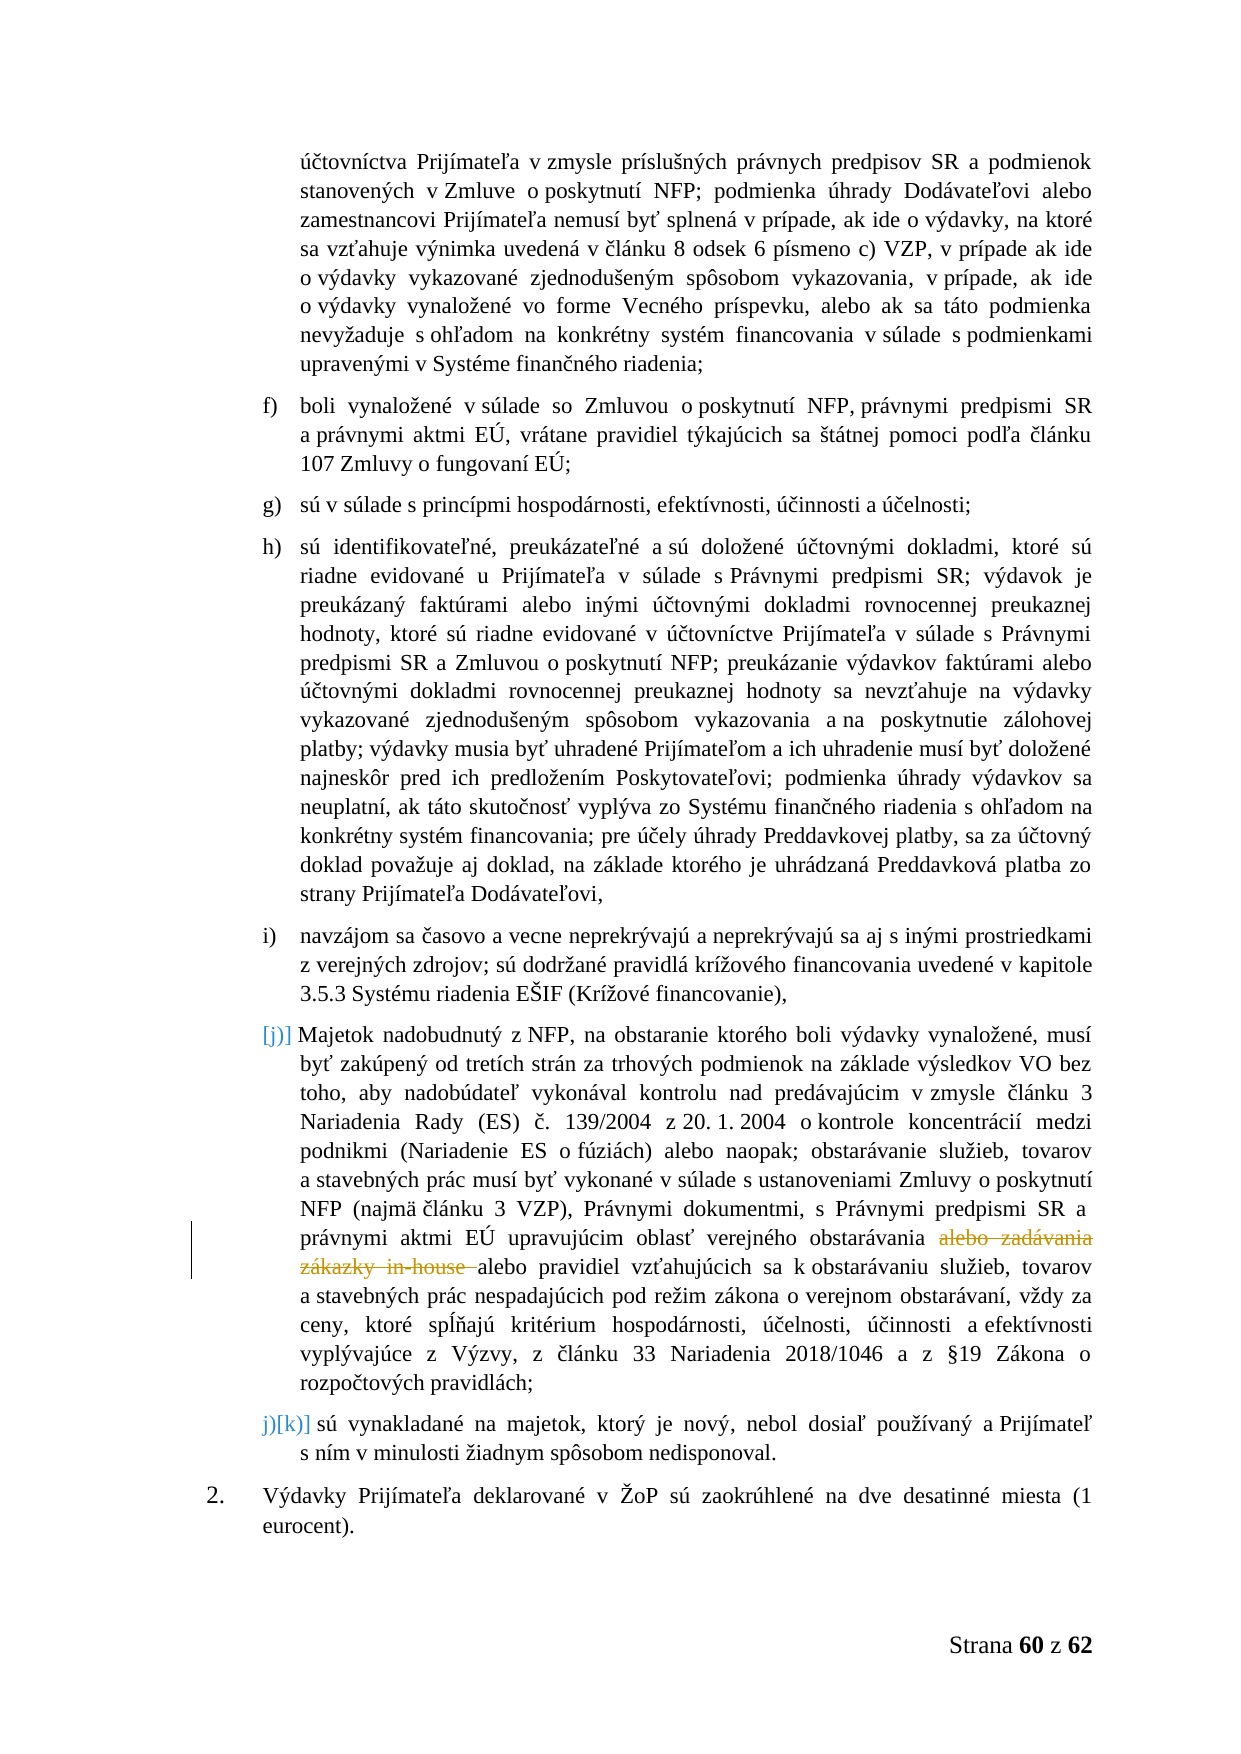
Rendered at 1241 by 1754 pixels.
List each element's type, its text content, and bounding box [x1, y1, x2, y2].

list sú v súlade s princípmi hospodárnosti, efektívnosti, účinnosti a účelnosti; [262, 491, 1092, 518]
list sú vynakladané na majetok, ktorý je nový, nebol dosiaľ používaný a Prijímateľ s ním v minulosti žiadnym spôsobom nedisponoval. [262, 1410, 1092, 1465]
list navzájom sa časovo a vecne neprekrývajú a neprekrývajú sa aj s inými prostriedkami z verejných zdrojov; sú dodržané pravidlá krížového financovania uvedené v kapitole 3.5.3 Systému riadenia EŠIF (Krížové financovanie), [262, 922, 1092, 1006]
list boli vynaložené v súlade so Zmluvou o poskytnutí NFP, právnymi predpismi SR a právnymi aktmi EÚ, vrátane pravidiel týkajúcich sa štátnej pomoci podľa článku 107 Zmluvy o fungovaní EÚ; [262, 392, 1092, 476]
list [262, 148, 1092, 377]
list sú identifikovateľné, preukázateľné a sú doložené účtovnými dokladmi, ktoré sú riadne evidované u Prijímateľa v súlade s Právnymi predpismi SR; výdavok je preukázaný faktúrami alebo inými účtovnými dokladmi rovnocennej preukaznej hodnoty, ktoré sú riadne evidované v účtovníctve Prijímateľa v súlade s Právnymi predpismi SR a Zmluvou o poskytnutí NFP; preukázanie výdavkov faktúrami alebo účtovnými dokladmi rovnocennej preukaznej hodnoty sa nevzťahuje na výdavky vykazované zjednodušeným spôsobom vykazovania a na poskytnutie zálohovej platby; výdavky musia byť uhradené Prijímateľom a ich uhradenie musí byť doložené najneskôr pred ich predložením Poskytovateľovi; podmienka úhrady výdavkov sa neuplatní, ak táto skutočnosť vyplýva zo Systému finančného riadenia s ohľadom na konkrétny systém financovania; pre účely úhrady Preddavkovej platby, sa za účtovný doklad považuje aj doklad, na základe ktorého je uhrádzaná Preddavková platba zo strany Prijímateľa Dodávateľovi, [262, 533, 1092, 907]
list Výdavky Prijímateľa deklarované v ŽoP sú zaokrúhlené na dve desatinné miesta (1 eurocent). [206, 1480, 1092, 1538]
list Majetok nadobudnutý z NFP, na obstaranie ktorého boli výdavky vynaložené, musí byť zakúpený od tretích strán za trhových podmienok na základe výsledkov VO bez toho, aby nadobúdateľ vykonával kontrolu nad predávajúcim v zmysle článku 3 Nariadenia Rady (ES) č. 139/2004 z 20. 1. 2004 o kontrole koncentrácií medzi podnikmi (Nariadenie ES o fúziách) alebo naopak; obstarávanie služieb, tovarov a stavebných prác musí byť vykonané v súlade s ustanoveniami Zmluvy o poskytnutí NFP (najmä článku 3 VZP), Právnymi dokumentmi, s Právnymi predpismi SR a právnymi aktmi EÚ upravujúcim oblasť verejného obstarávania alebo pravidiel vzťahujúcich sa k obstarávaniu služieb, tovarov a stavebných prác nespadajúcich pod režim zákona o verejnom obstarávaní, vždy za ceny, ktoré spĺňajú kritérium hospodárnosti, účelnosti, účinnosti a efektívnosti vyplývajúce z Výzvy, z článku 33 Nariadenia 2018/1046 a z §19 Zákona o rozpočtových pravidlách; [262, 1021, 1092, 1395]
